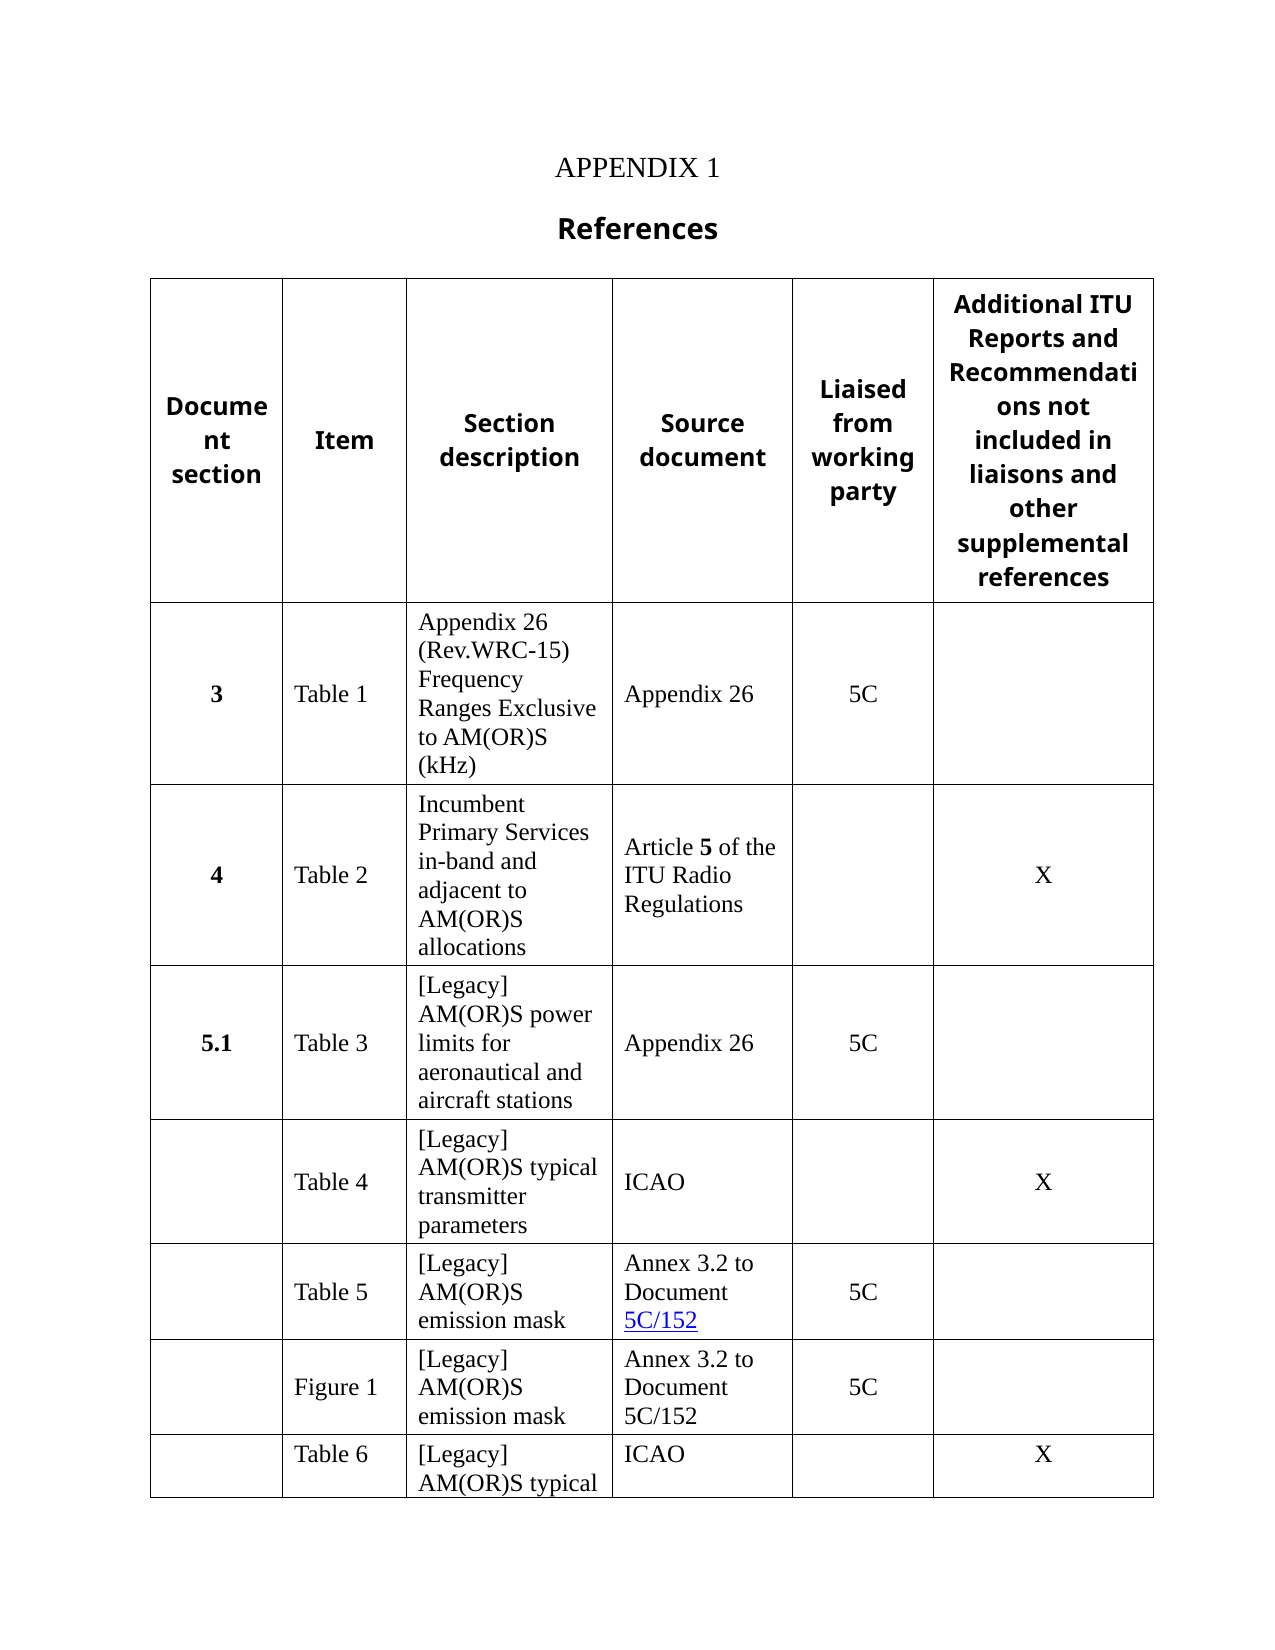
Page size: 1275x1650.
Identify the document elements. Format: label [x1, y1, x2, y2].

table_header [151, 279, 282, 602]
table_cell [407, 785, 612, 965]
table_cell [934, 785, 1153, 965]
table_cell [151, 785, 282, 965]
table_cell [613, 785, 792, 965]
table_cell [407, 603, 612, 783]
table_header [407, 279, 612, 602]
table_cell [793, 1244, 933, 1338]
table_cell [283, 1340, 406, 1434]
table_cell [934, 603, 1153, 783]
table_header [934, 279, 1153, 602]
table_cell [934, 1244, 1153, 1338]
table_cell [793, 1435, 933, 1497]
table_cell [793, 603, 933, 783]
table_cell [283, 1120, 406, 1243]
table_cell [613, 1120, 792, 1243]
table_cell [613, 603, 792, 783]
table_cell [793, 1120, 933, 1243]
table_cell [283, 966, 406, 1118]
table_header [613, 279, 792, 602]
table_cell [407, 966, 612, 1118]
table_cell [934, 1435, 1153, 1497]
table_cell [283, 785, 406, 965]
table_cell [793, 1340, 933, 1434]
table_cell [793, 966, 933, 1118]
table_cell [407, 1244, 612, 1338]
table_header [283, 279, 406, 602]
table_cell [934, 966, 1153, 1118]
table_cell [613, 966, 792, 1118]
table_cell [613, 1340, 792, 1434]
table_cell [407, 1340, 612, 1434]
table_cell [151, 966, 282, 1118]
table_cell [793, 785, 933, 965]
table_cell [151, 603, 282, 783]
table_cell [407, 1120, 612, 1243]
table_cell [283, 603, 406, 783]
table_cell [151, 1340, 282, 1434]
table_cell [283, 1244, 406, 1338]
table_cell [613, 1435, 792, 1497]
table_cell [151, 1435, 282, 1497]
table_cell [407, 1435, 612, 1497]
table_cell [613, 1244, 792, 1338]
table_cell [151, 1244, 282, 1338]
table_cell [934, 1340, 1153, 1434]
table_cell [283, 1435, 406, 1497]
table_cell [934, 1120, 1153, 1243]
table_cell [151, 1120, 282, 1243]
table_header [793, 279, 933, 602]
